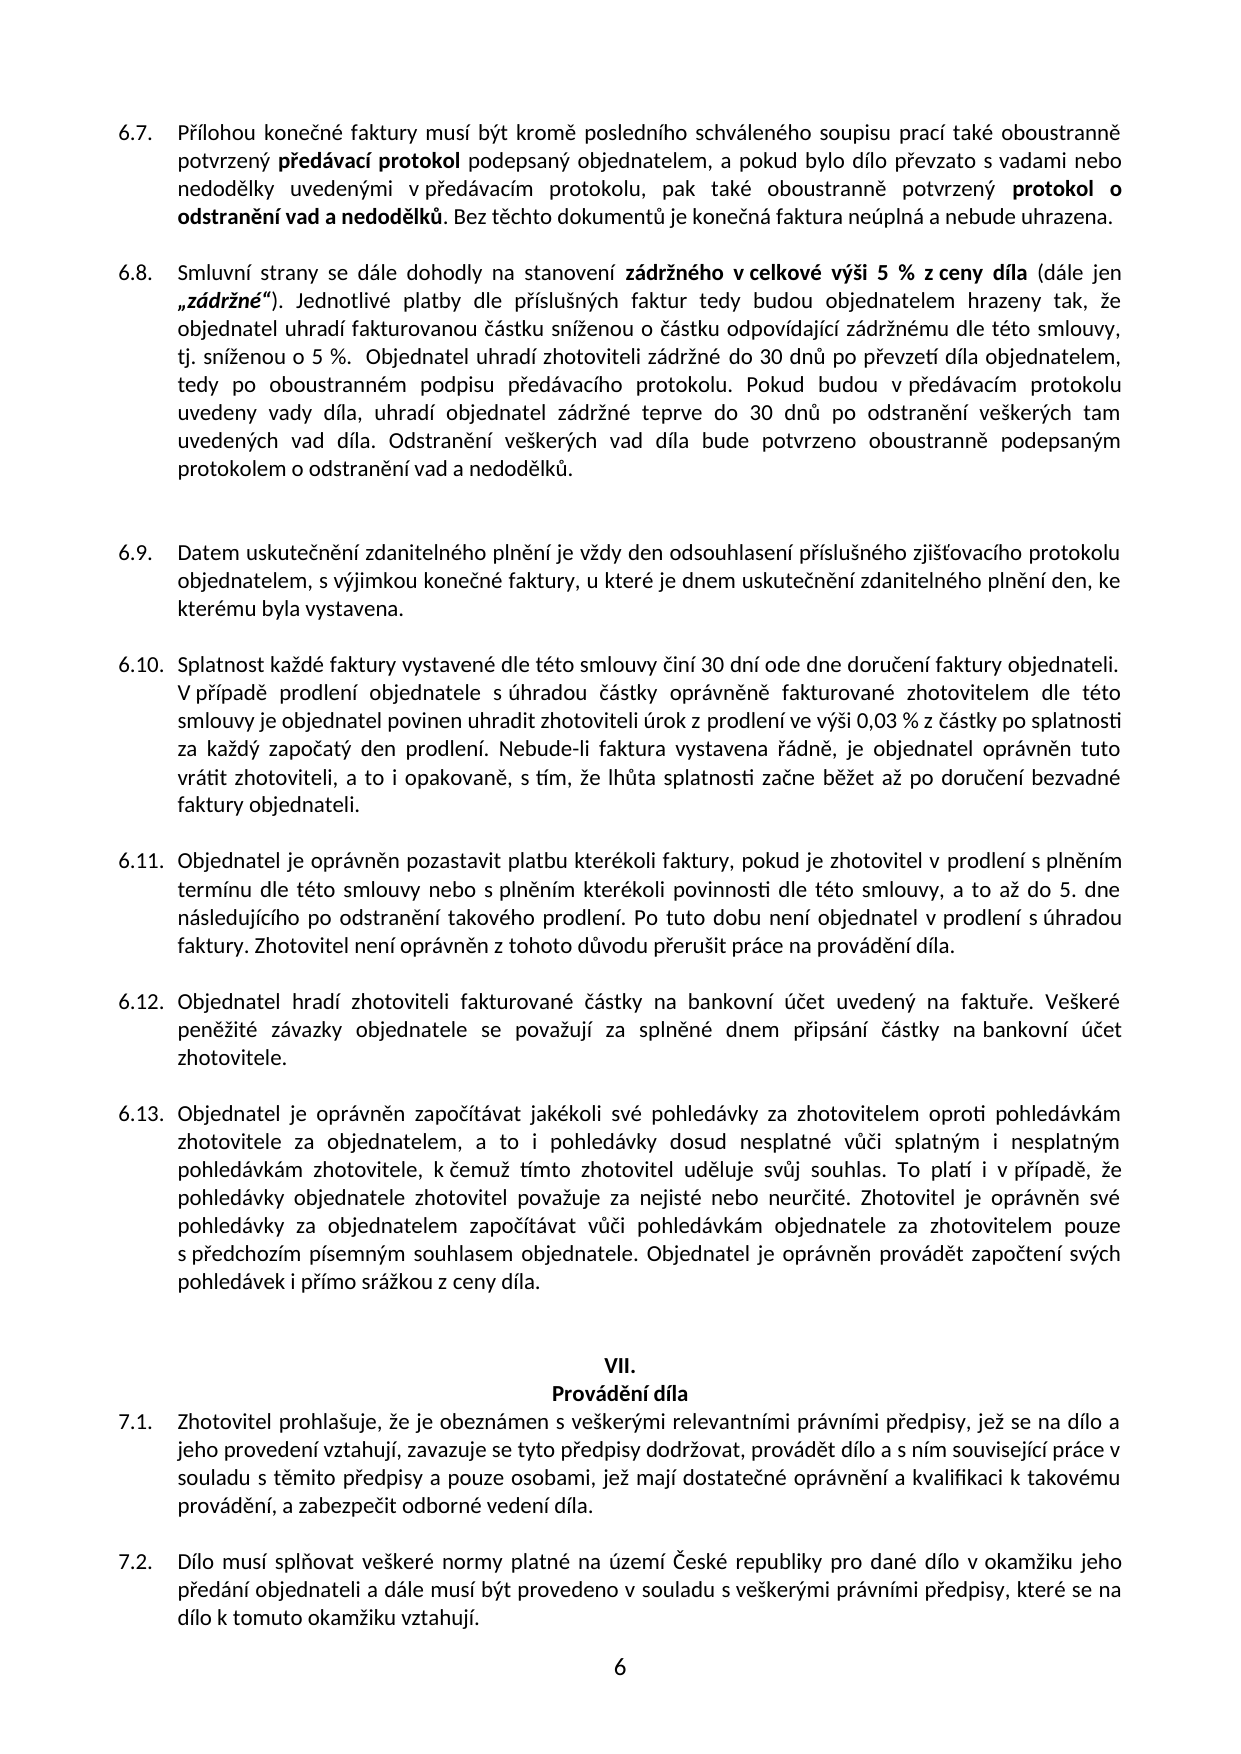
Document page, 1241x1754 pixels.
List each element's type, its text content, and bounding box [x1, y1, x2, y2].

list Objednatel hradí zhotoviteli fakturované částky na bankovní účet uvedený na faktuře. Veškeré peněžité závazky objednatele se považují za splněné dnem připsání částky na bankovní účet zhotovitele. [118, 987, 1122, 1071]
list Přílohou konečné faktury musí být kromě posledního schváleného soupisu prací také oboustranně potvrzený předávací protokol podepsaný objednatelem, a pokud bylo dílo převzato s vadami nebo nedodělky uvedenými v předávacím protokolu, pak také oboustranně potvrzený protokol o odstranění vad a nedodělků. Bez těchto dokumentů je konečná faktura neúplná a nebude uhrazena. [118, 118, 1122, 230]
list Objednatel je oprávněn pozastavit platbu kterékoli faktury, pokud je zhotovitel v prodlení s plněním termínu dle této smlouvy nebo s plněním kterékoli povinnosti dle této smlouvy, a to až do 5. dne následujícího po odstranění takového prodlení. Po tuto dobu není objednatel v prodlení s úhradou faktury. Zhotovitel není oprávněn z tohoto důvodu přerušit práce na provádění díla. [118, 847, 1122, 959]
list Dílo musí splňovat veškeré normy platné na území České republiky pro dané dílo v okamžiku jeho předání objednateli a dále musí být provedeno v souladu s veškerými právními předpisy, které se na dílo k tomuto okamžiku vztahují. [118, 1547, 1122, 1631]
text VII. [118, 1351, 1122, 1379]
list Splatnost každé faktury vystavené dle této smlouvy činí 30 dní ode dne doručení faktury objednateli. V případě prodlení objednatele s úhradou částky oprávněně fakturované zhotovitelem dle této smlouvy je objednatel povinen uhradit zhotoviteli úrok z prodlení ve výši 0,03 % z částky po splatnosti za každý započatý den prodlení. Nebude-li faktura vystavena řádně, je objednatel oprávněn tuto vrátit zhotoviteli, a to i opakovaně, s tím, že lhůta splatnosti začne běžet až po doručení bezvadné faktury objednateli. [118, 651, 1122, 819]
list Smluvní strany se dále dohodly na stanovení zádržného v celkové výši 5 % z ceny díla (dále jen „zádržné“). Jednotlivé platby dle příslušných faktur tedy budou objednatelem hrazeny tak, že objednatel uhradí fakturovanou částku sníženou o částku odpovídající zádržnému dle této smlouvy, tj. sníženou o 5 %. Objednatel uhradí zhotoviteli zádržné do 30 dnů po převzetí díla objednatelem, tedy po oboustranném podpisu předávacího protokolu. Pokud budou v předávacím protokolu uvedeny vady díla, uhradí objednatel zádržné teprve do 30 dnů po odstranění veškerých tam uvedených vad díla. Odstranění veškerých vad díla bude potvrzeno oboustranně podepsaným protokolem o odstranění vad a nedodělků. [118, 258, 1122, 482]
list Zhotovitel prohlašuje, že je obeznámen s veškerými relevantními právními předpisy, jež se na dílo a jeho provedení vztahují, zavazuje se tyto předpisy dodržovat, provádět dílo a s ním související práce v souladu s těmito předpisy a pouze osobami, jež mají dostatečné oprávnění a kvalifikaci k takovému provádění, a zabezpečit odborné vedení díla. [118, 1407, 1122, 1519]
text Provádění díla [118, 1379, 1122, 1407]
list Objednatel je oprávněn započítávat jakékoli své pohledávky za zhotovitelem oproti pohledávkám zhotovitele za objednatelem, a to i pohledávky dosud nesplatné vůči splatným i nesplatným pohledávkám zhotovitele, k čemuž tímto zhotovitel uděluje svůj souhlas. To platí i v případě, že pohledávky objednatele zhotovitel považuje za nejisté nebo neurčité. Zhotovitel je oprávněn své pohledávky za objednatelem započítávat vůči pohledávkám objednatele za zhotovitelem pouze s předchozím písemným souhlasem objednatele. Objednatel je oprávněn provádět započtení svých pohledávek i přímo srážkou z ceny díla. [118, 1099, 1122, 1295]
list Datem uskutečnění zdanitelného plnění je vždy den odsouhlasení příslušného zjišťovacího protokolu objednatelem, s výjimkou konečné faktury, u které je dnem uskutečnění zdanitelného plnění den, ke kterému byla vystavena. [118, 538, 1122, 622]
